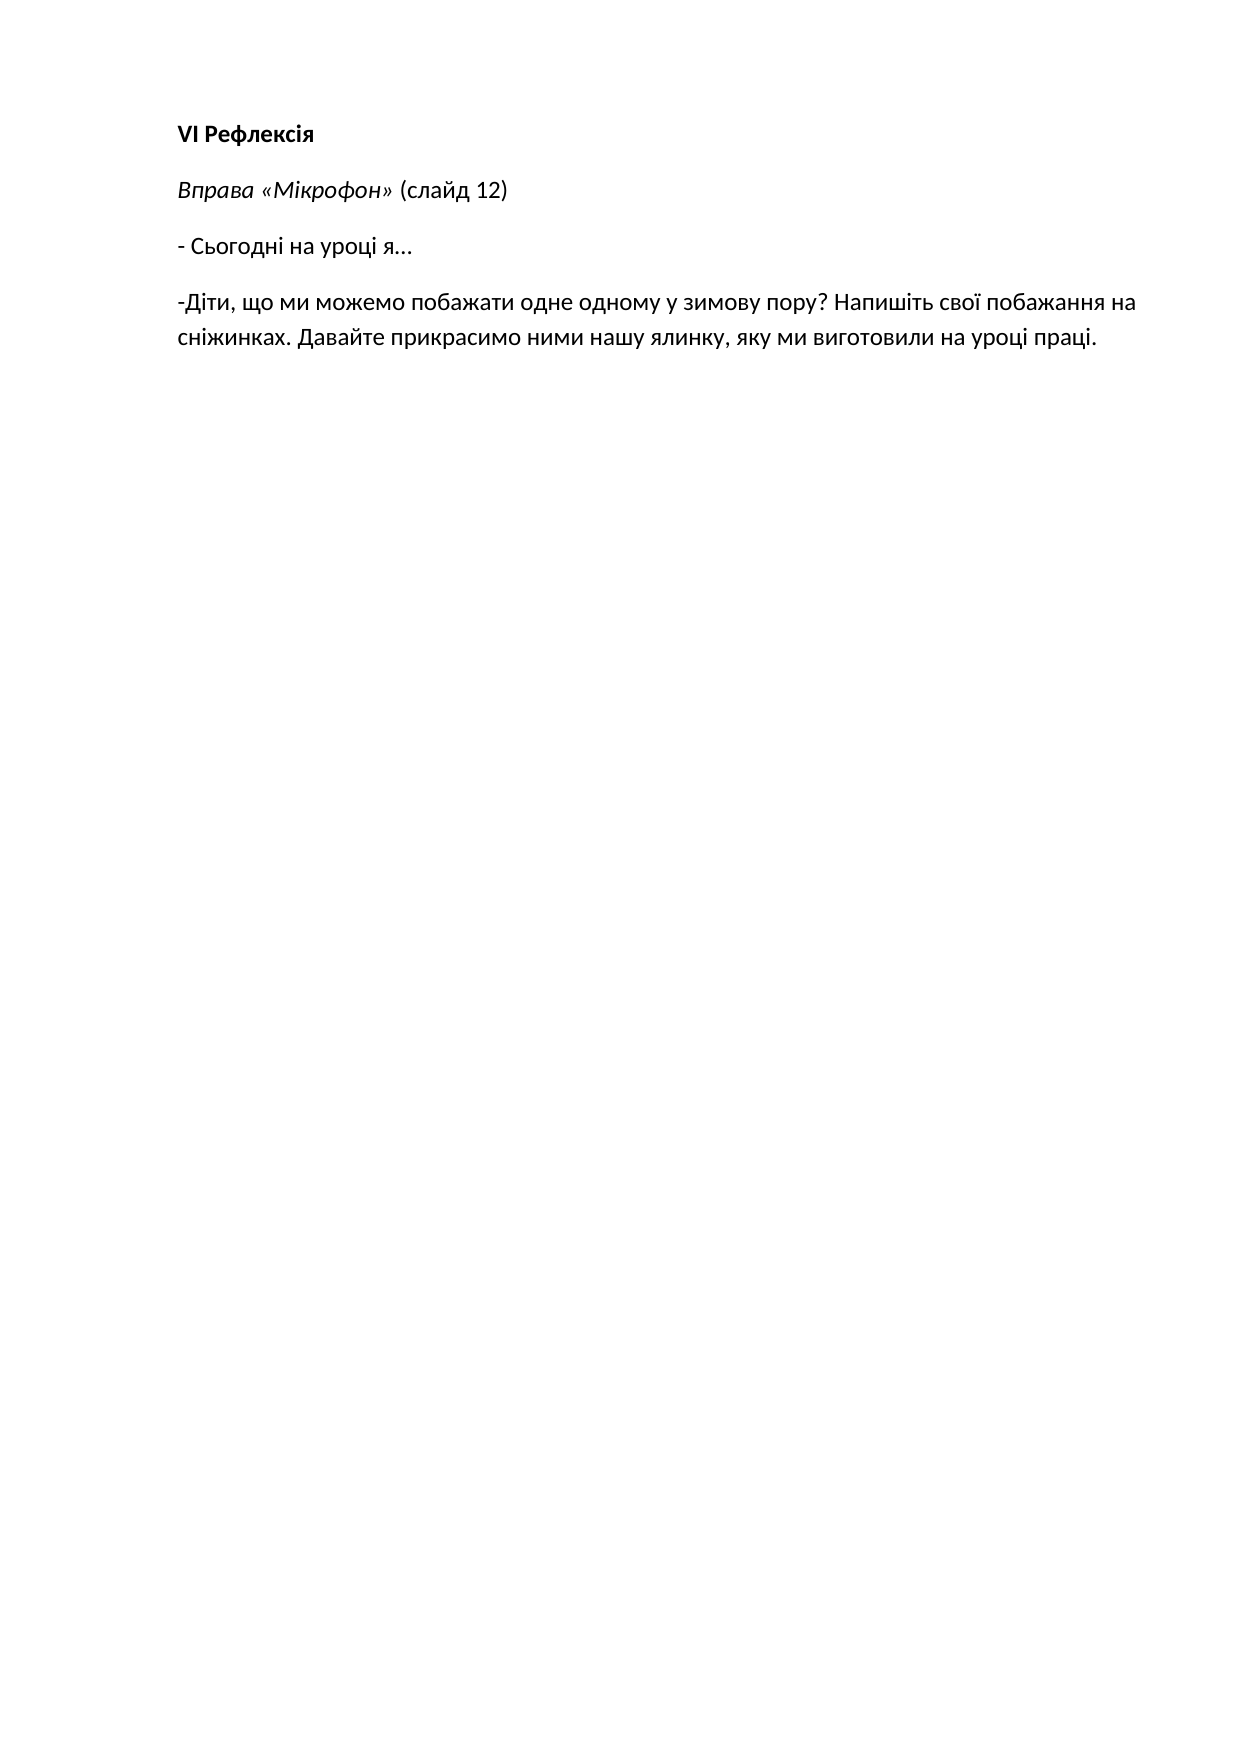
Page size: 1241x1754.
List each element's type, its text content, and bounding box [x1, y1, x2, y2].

text -Діти, що ми можемо побажати одне одному у зимову пору? Напишіть свої побажання на сніжинках. Давайте прикрасимо ними нашу ялинку, яку ми виготовили на уроці праці. [177, 286, 1152, 351]
text VI Рефлексія [177, 118, 1152, 149]
text Вправа «Мікрофон» (слайд 12) [177, 174, 1152, 204]
text - Сьогодні на уроці я… [177, 230, 1152, 260]
